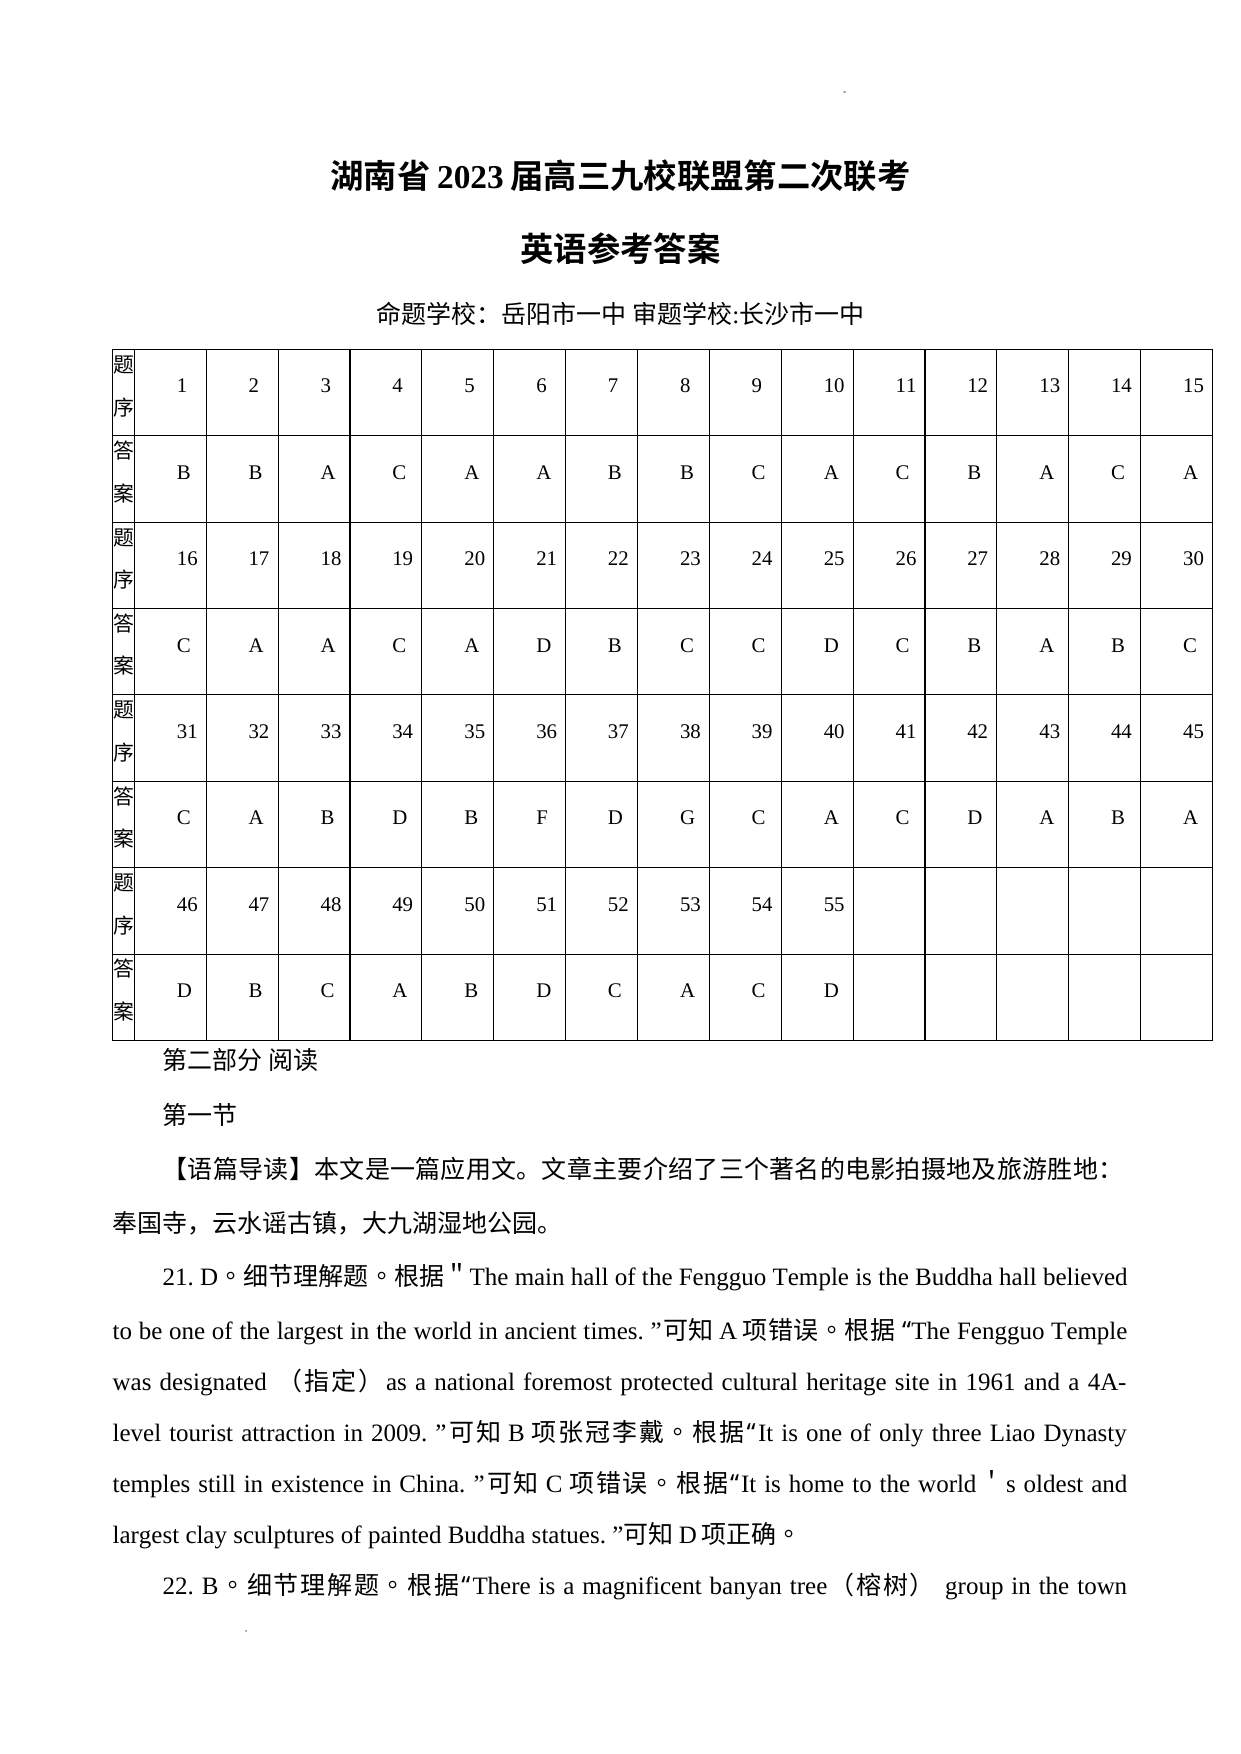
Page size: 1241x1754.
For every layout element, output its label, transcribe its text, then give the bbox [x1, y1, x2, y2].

table_cell B [566, 609, 637, 694]
table_cell B [207, 436, 278, 522]
table_cell 25 [782, 523, 853, 608]
table_cell 答案 [113, 782, 134, 867]
text 【语篇导读】本文是一篇应用文。文章主要介绍了三个著名的电影拍摄地及旅游胜地：奉国寺，云水谣古镇，大九湖湿地公园。 [112, 1149, 1128, 1240]
table_cell D [494, 955, 565, 1040]
table_cell 37 [566, 695, 637, 781]
table_cell B [638, 436, 709, 522]
table_header 15 [1141, 350, 1212, 435]
table_cell 44 [1069, 695, 1140, 781]
table_cell 27 [926, 523, 996, 608]
table_cell D [351, 782, 421, 867]
table_cell A [279, 436, 349, 522]
table_header 14 [1069, 350, 1140, 435]
table_cell 28 [997, 523, 1068, 608]
table_cell 20 [422, 523, 493, 608]
table_cell [1069, 868, 1140, 953]
table_cell C [710, 955, 781, 1040]
table_header 3 [279, 350, 349, 435]
table_cell B [1069, 609, 1140, 694]
table_cell C [854, 436, 924, 522]
table_cell 26 [854, 523, 924, 608]
table_cell 答案 [113, 609, 134, 694]
table_cell B [135, 436, 206, 522]
table_cell C [351, 436, 421, 522]
text 命题学校：岳阳市一中 审题学校:长沙市一中 [112, 294, 1128, 331]
table_cell 22 [566, 523, 637, 608]
table_cell [997, 955, 1068, 1040]
table_cell 50 [422, 868, 493, 953]
table_cell B [279, 782, 349, 867]
table_cell D [135, 955, 206, 1040]
table_cell 48 [279, 868, 349, 953]
table_cell 38 [638, 695, 709, 781]
table_cell 49 [351, 868, 421, 953]
table_cell 答案 [113, 436, 134, 522]
table_cell D [494, 609, 565, 694]
table_cell A [997, 609, 1068, 694]
table_cell A [207, 609, 278, 694]
table_cell A [997, 436, 1068, 522]
table_cell 51 [494, 868, 565, 953]
table_cell A [782, 436, 853, 522]
table_cell A [638, 955, 709, 1040]
table_header 题序 [113, 350, 134, 435]
table_cell 29 [1069, 523, 1140, 608]
table_cell B [926, 609, 996, 694]
table_cell 24 [710, 523, 781, 608]
table_cell C [854, 609, 924, 694]
table_header 7 [566, 350, 637, 435]
table_header 8 [638, 350, 709, 435]
table_cell C [1141, 609, 1212, 694]
table_cell 23 [638, 523, 709, 608]
table_cell 34 [351, 695, 421, 781]
table_cell 42 [926, 695, 996, 781]
table_cell B [422, 782, 493, 867]
table_cell [854, 955, 924, 1040]
table_header 2 [207, 350, 278, 435]
table_cell [1069, 955, 1140, 1040]
table_header 1 [135, 350, 206, 435]
table_cell B [1069, 782, 1140, 867]
table_header 9 [710, 350, 781, 435]
table_cell D [566, 782, 637, 867]
table_cell 16 [135, 523, 206, 608]
table_cell A [997, 782, 1068, 867]
table_cell [926, 868, 996, 953]
table_cell A [279, 609, 349, 694]
table_cell A [1141, 782, 1212, 867]
table_cell 41 [854, 695, 924, 781]
table_cell 45 [1141, 695, 1212, 781]
text 湖南省2023届高三九校联盟第二次联考 [112, 150, 1128, 198]
table_cell 题序 [113, 868, 134, 953]
table_cell D [782, 955, 853, 1040]
table_cell C [279, 955, 349, 1040]
table_header 4 [351, 350, 421, 435]
table_header 11 [854, 350, 924, 435]
table_header 13 [997, 350, 1068, 435]
text 21. D。细节理解题。根据＂The main hall of the Fengguo Temple is the Buddha hall believed to be one of the largest in the world in ancient times. ”可知A项错误。根据 “The Fengguo Temple was designated （指定）as a national foremost protected cultural heritage site in 1961 and a 4A-level tourist attraction in 2009. ”可知B项张冠李戴。根据“It is one of only three Liao Dynasty temples still in existence in China. ”可知C项错误。根据“It is home to the world＇s oldest and largest clay sculptures of painted Buddha statues. ”可知D项正确。 [112, 1258, 1128, 1551]
table_cell 47 [207, 868, 278, 953]
table_cell A [207, 782, 278, 867]
table_cell [854, 868, 924, 953]
table_cell 题序 [113, 523, 134, 608]
table_cell A [422, 609, 493, 694]
table_cell C [710, 436, 781, 522]
table_cell C [351, 609, 421, 694]
table_cell 39 [710, 695, 781, 781]
table_cell 52 [566, 868, 637, 953]
table_cell C [710, 609, 781, 694]
table_cell C [566, 955, 637, 1040]
table_cell D [782, 609, 853, 694]
table_cell B [207, 955, 278, 1040]
text 第一节 [112, 1095, 1128, 1131]
table_cell 18 [279, 523, 349, 608]
table_cell 35 [422, 695, 493, 781]
table_header 10 [782, 350, 853, 435]
table_cell 32 [207, 695, 278, 781]
table_cell A [351, 955, 421, 1040]
table_cell [1141, 868, 1212, 953]
table_cell C [1069, 436, 1140, 522]
text 第二部分 阅读 [112, 1041, 1128, 1077]
table_cell 40 [782, 695, 853, 781]
table_cell C [854, 782, 924, 867]
table_cell A [422, 436, 493, 522]
table_cell A [782, 782, 853, 867]
table_cell 55 [782, 868, 853, 953]
table_cell D [926, 782, 996, 867]
table_cell 53 [638, 868, 709, 953]
table_header 12 [926, 350, 996, 435]
table_cell 题序 [113, 695, 134, 781]
table_cell 36 [494, 695, 565, 781]
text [112, 1568, 1128, 1602]
table_header 6 [494, 350, 565, 435]
table_cell [1141, 955, 1212, 1040]
table_cell C [135, 782, 206, 867]
table_cell G [638, 782, 709, 867]
table_cell 54 [710, 868, 781, 953]
table_cell [926, 955, 996, 1040]
table_cell 19 [351, 523, 421, 608]
table_cell 30 [1141, 523, 1212, 608]
table_cell C [638, 609, 709, 694]
table_cell 43 [997, 695, 1068, 781]
table_cell 46 [135, 868, 206, 953]
table_cell C [135, 609, 206, 694]
table_cell A [1141, 436, 1212, 522]
text 英语参考答案 [112, 222, 1128, 271]
table_cell 33 [279, 695, 349, 781]
table_header 5 [422, 350, 493, 435]
table_cell A [494, 436, 565, 522]
table_cell F [494, 782, 565, 867]
table_cell C [710, 782, 781, 867]
table_cell B [422, 955, 493, 1040]
table_cell B [926, 436, 996, 522]
table_cell B [566, 436, 637, 522]
table_cell 17 [207, 523, 278, 608]
table_cell 31 [135, 695, 206, 781]
table_cell 21 [494, 523, 565, 608]
table_cell [997, 868, 1068, 953]
table_cell 答案 [113, 955, 134, 1040]
